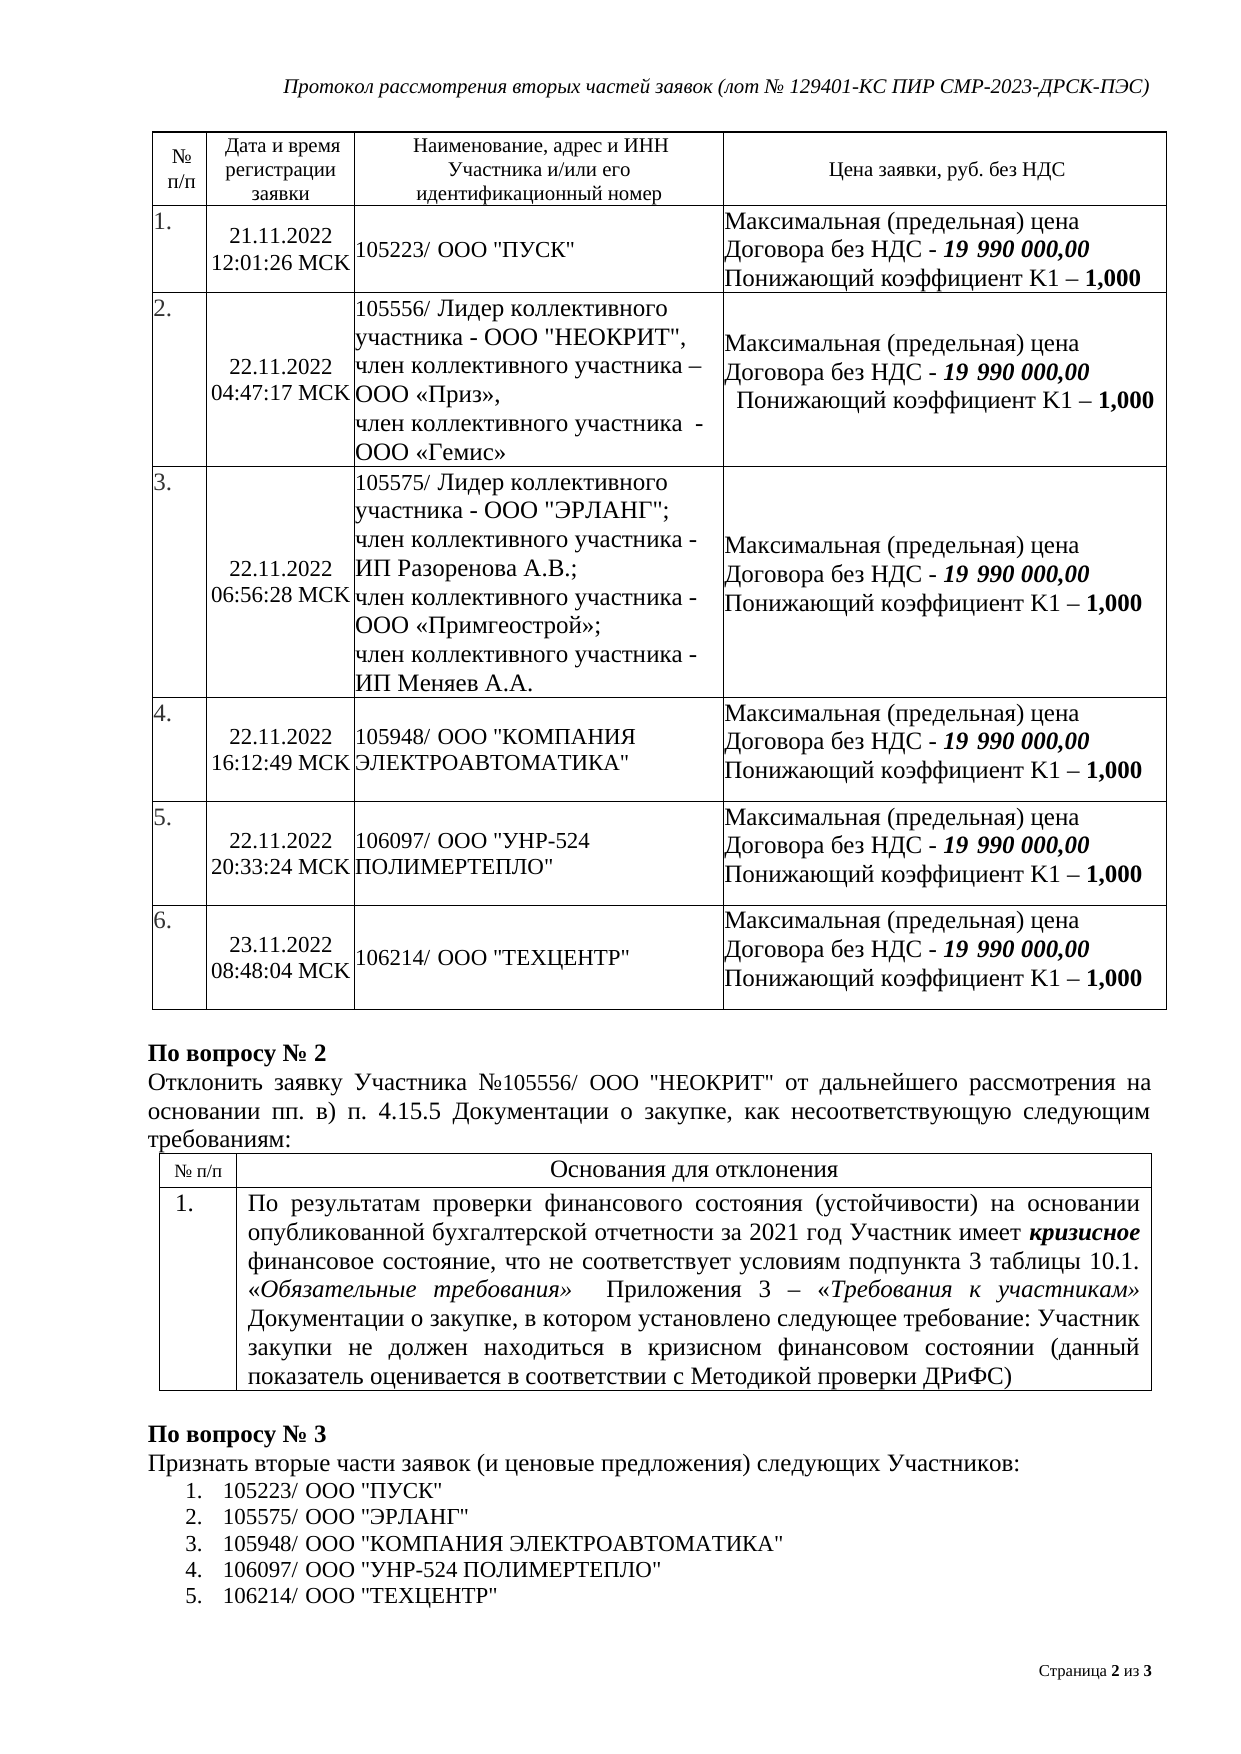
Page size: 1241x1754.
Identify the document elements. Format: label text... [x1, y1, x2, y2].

table_cell Максимальная (предельная) цена Договора без НДС - 19 990 000,00 Понижающий коэффициент K1 – 1,000 [724, 293, 1166, 466]
list 106214/ ООО "ТЕХЦЕНТР" [185, 1582, 1152, 1609]
table_cell 105948/ ООО "КОМПАНИЯ ЭЛЕКТРОАВТОМАТИКА" [355, 698, 723, 801]
list 105223/ ООО "ПУСК" [185, 1477, 1152, 1503]
table_cell 106214/ ООО "ТЕХЦЕНТР" [355, 906, 723, 1008]
table_cell 105223/ ООО "ПУСК" [355, 206, 723, 292]
table_header № п/п [160, 1154, 236, 1187]
table_cell [153, 906, 206, 1008]
table_cell Максимальная (предельная) цена Договора без НДС - 19 990 000,00 Понижающий коэффициент K1 – 1,000 [724, 698, 1166, 801]
text По вопросу № 3 [148, 1419, 1152, 1448]
table_cell 22.11.2022 16:12:49 MCK [207, 698, 354, 801]
table_cell Максимальная (предельная) цена Договора без НДС - 19 990 000,00 Понижающий коэффициент K1 – 1,000 [724, 906, 1166, 1008]
text Признать вторые части заявок (и ценовые предложения) следующих Участников: [148, 1448, 1152, 1477]
table_cell 22.11.2022 20:33:24 MCK [207, 802, 354, 904]
table_cell 105556/ Лидер коллективного участника - ООО "НЕОКРИТ", член коллективного участника – ООО «Приз», член коллективного участника - ООО «Гемис» [355, 293, 723, 466]
table_cell По результатам проверки финансового состояния (устойчивости) на основании опубликованной бухгалтерской отчетности за 2021 год Участник имеет кризисное финансовое состояние, что не соответствует условиям подпункта 3 таблицы 10.1. «Обязательные требования» Приложения 3 – «Требования к участникам» Документации о закупке, в котором установлено следующее требование: Участник закупки не должен находиться в кризисном финансовом состоянии (данный показатель оценивается в соответствии с Методикой проверки ДРиФС) [237, 1188, 1151, 1389]
table_header № п/п [153, 133, 206, 205]
table_cell 21.11.2022 12:01:26 MCK [207, 206, 354, 292]
table_cell 106097/ ООО "УНР-524 ПОЛИМЕРТЕПЛО" [355, 802, 723, 904]
table_header Основания для отклонения [237, 1154, 1151, 1187]
table_cell Максимальная (предельная) цена Договора без НДС - 19 990 000,00 Понижающий коэффициент K1 – 1,000 [724, 802, 1166, 904]
table_cell [160, 1188, 236, 1389]
text По вопросу № 2 [148, 1038, 1152, 1067]
text Отклонить заявку Участника №105556/ ООО "НЕОКРИТ" от дальнейшего рассмотрения на основании пп. в) п. 4.15.5 Документации о закупке, как несоответствующую следующим требованиям: [148, 1067, 1152, 1153]
table_cell 22.11.2022 06:56:28 MCK [207, 467, 354, 697]
list 106097/ ООО "УНР-524 ПОЛИМЕРТЕПЛО" [185, 1556, 1152, 1582]
table_cell 23.11.2022 08:48:04 MCK [207, 906, 354, 1008]
table_cell Максимальная (предельная) цена Договора без НДС - 19 990 000,00 Понижающий коэффициент K1 – 1,000 [724, 206, 1166, 292]
table_cell [153, 293, 206, 466]
table_cell [153, 802, 206, 904]
table_cell 22.11.2022 04:47:17 MCK [207, 293, 354, 466]
table_cell 105575/ Лидер коллективного участника - ООО "ЭРЛАНГ"; член коллективного участника - ИП Разоренова А.В.; член коллективного участника - ООО «Примгеострой»; член коллективного участника - ИП Меняев А.А. [355, 467, 723, 697]
table_cell Максимальная (предельная) цена Договора без НДС - 19 990 000,00 Понижающий коэффициент K1 – 1,000 [724, 467, 1166, 697]
table_header Цена заявки, руб. без НДС [724, 133, 1166, 205]
table_cell [153, 467, 206, 697]
table_cell [153, 698, 206, 801]
table_header Наименование, адрес и ИНН Участника и/или его идентификационный номер [355, 133, 723, 205]
list 105575/ ООО "ЭРЛАНГ" [185, 1503, 1152, 1529]
table_header Дата и время регистрации заявки [207, 133, 354, 205]
list 105948/ ООО "КОМПАНИЯ ЭЛЕКТРОАВТОМАТИКА" [185, 1529, 1152, 1556]
table_cell [153, 206, 206, 292]
